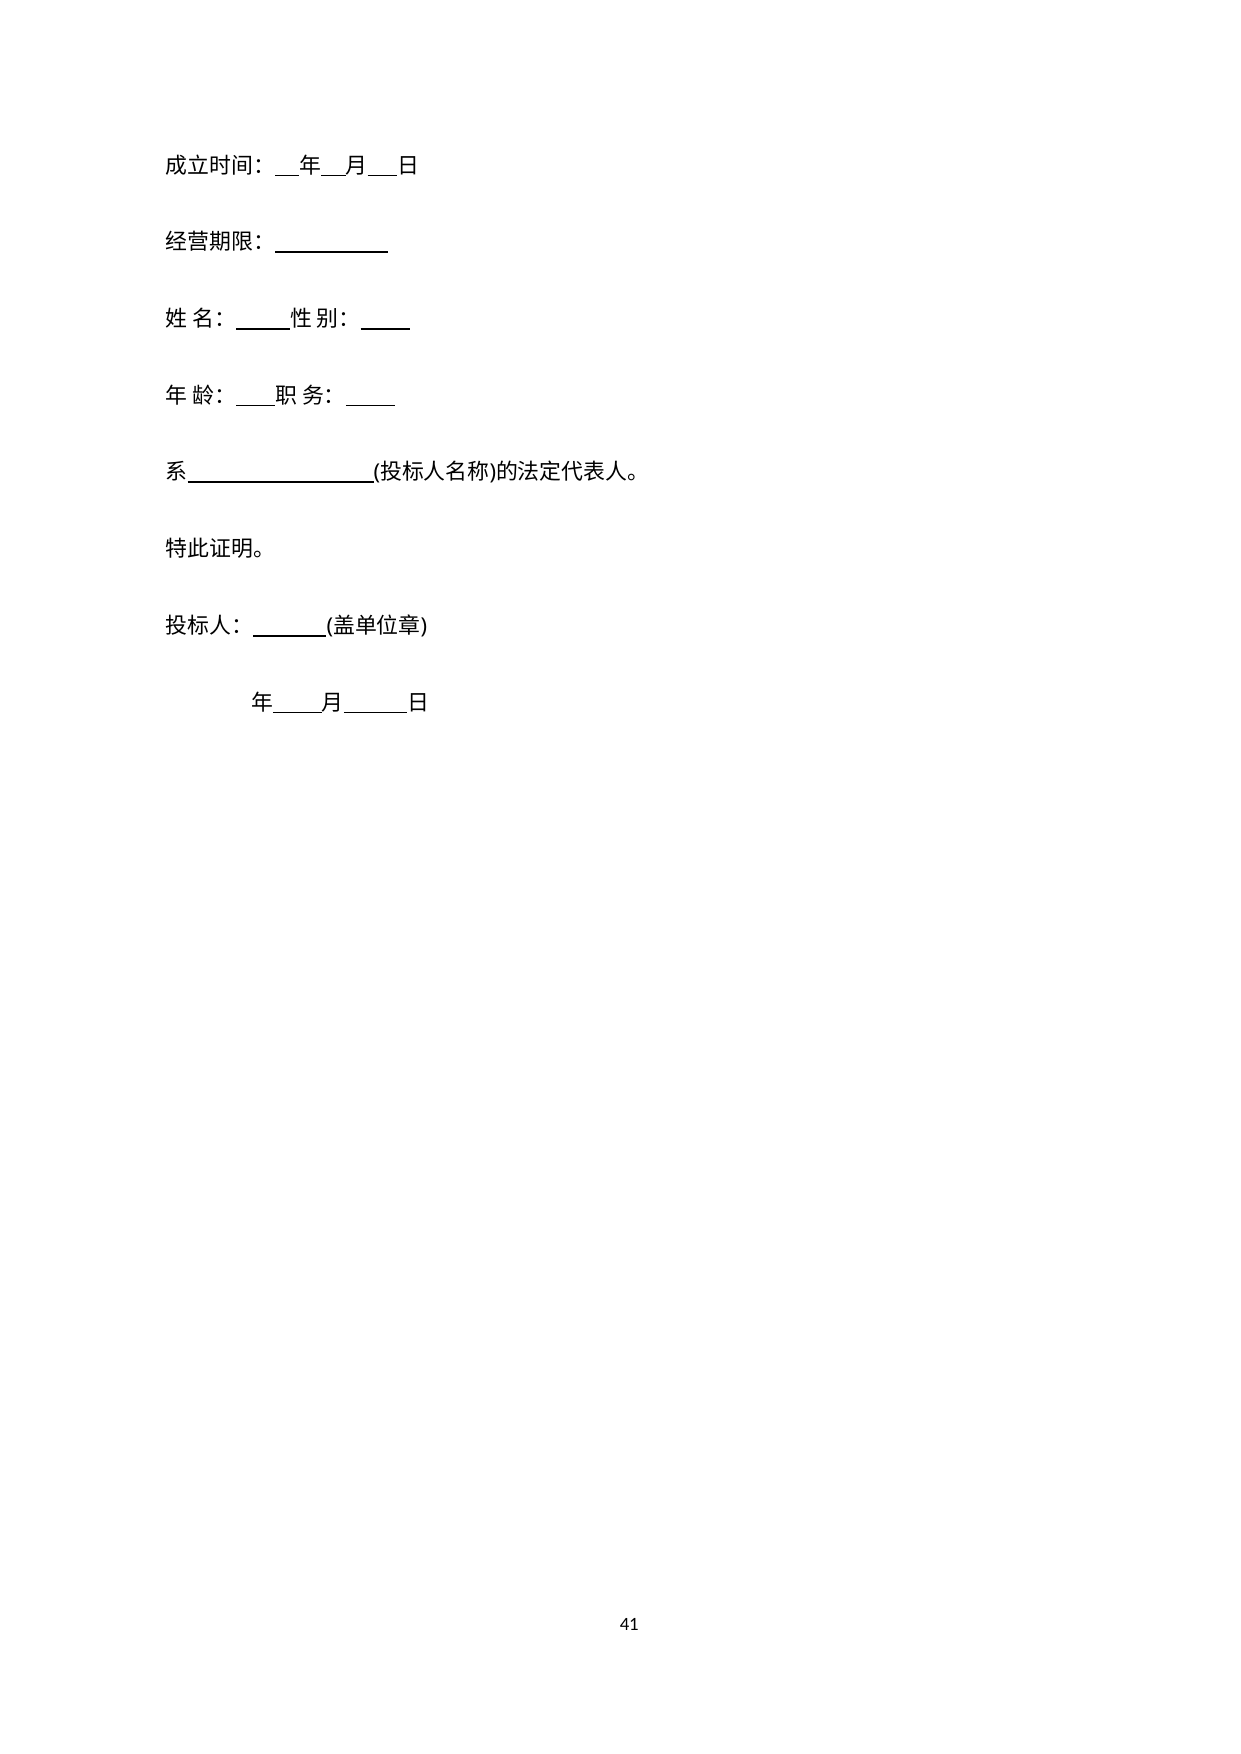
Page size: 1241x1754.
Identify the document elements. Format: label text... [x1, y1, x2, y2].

text 成立时间： 年 月 日 [165, 148, 1092, 179]
text 投标人： (盖单位章) [165, 608, 1092, 639]
text 特此证明。 [165, 531, 1092, 563]
text 年 月 日 [165, 684, 1092, 716]
text 经营期限： [165, 224, 1092, 256]
text 系 (投标人名称)的法定代表人。 [165, 454, 1092, 486]
text 姓 名： 性 别： [165, 301, 1092, 333]
text 年 龄： 职 务： [165, 378, 1092, 409]
